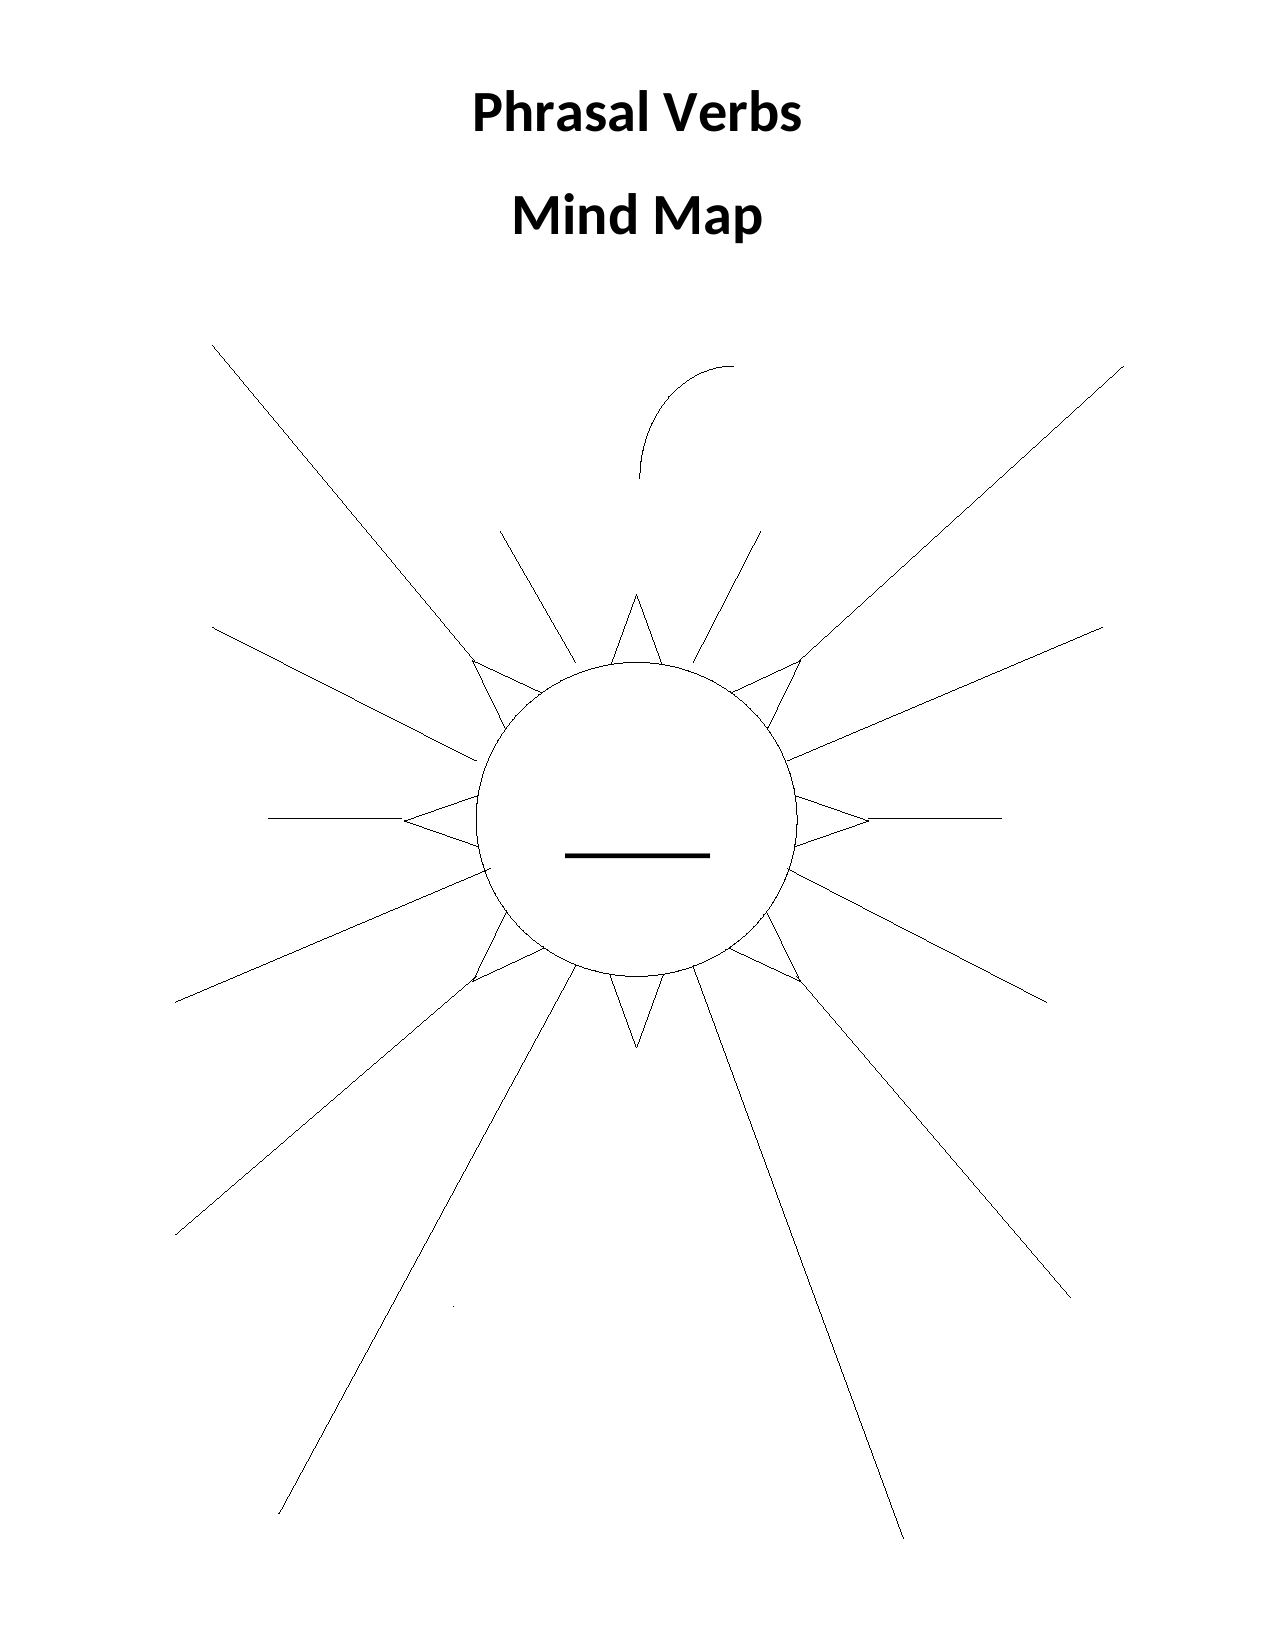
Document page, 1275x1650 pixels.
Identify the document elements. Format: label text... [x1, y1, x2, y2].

text Phrasal Verbs [75, 75, 1200, 146]
text _____ [75, 794, 1200, 865]
text Mind Map [75, 178, 1200, 249]
